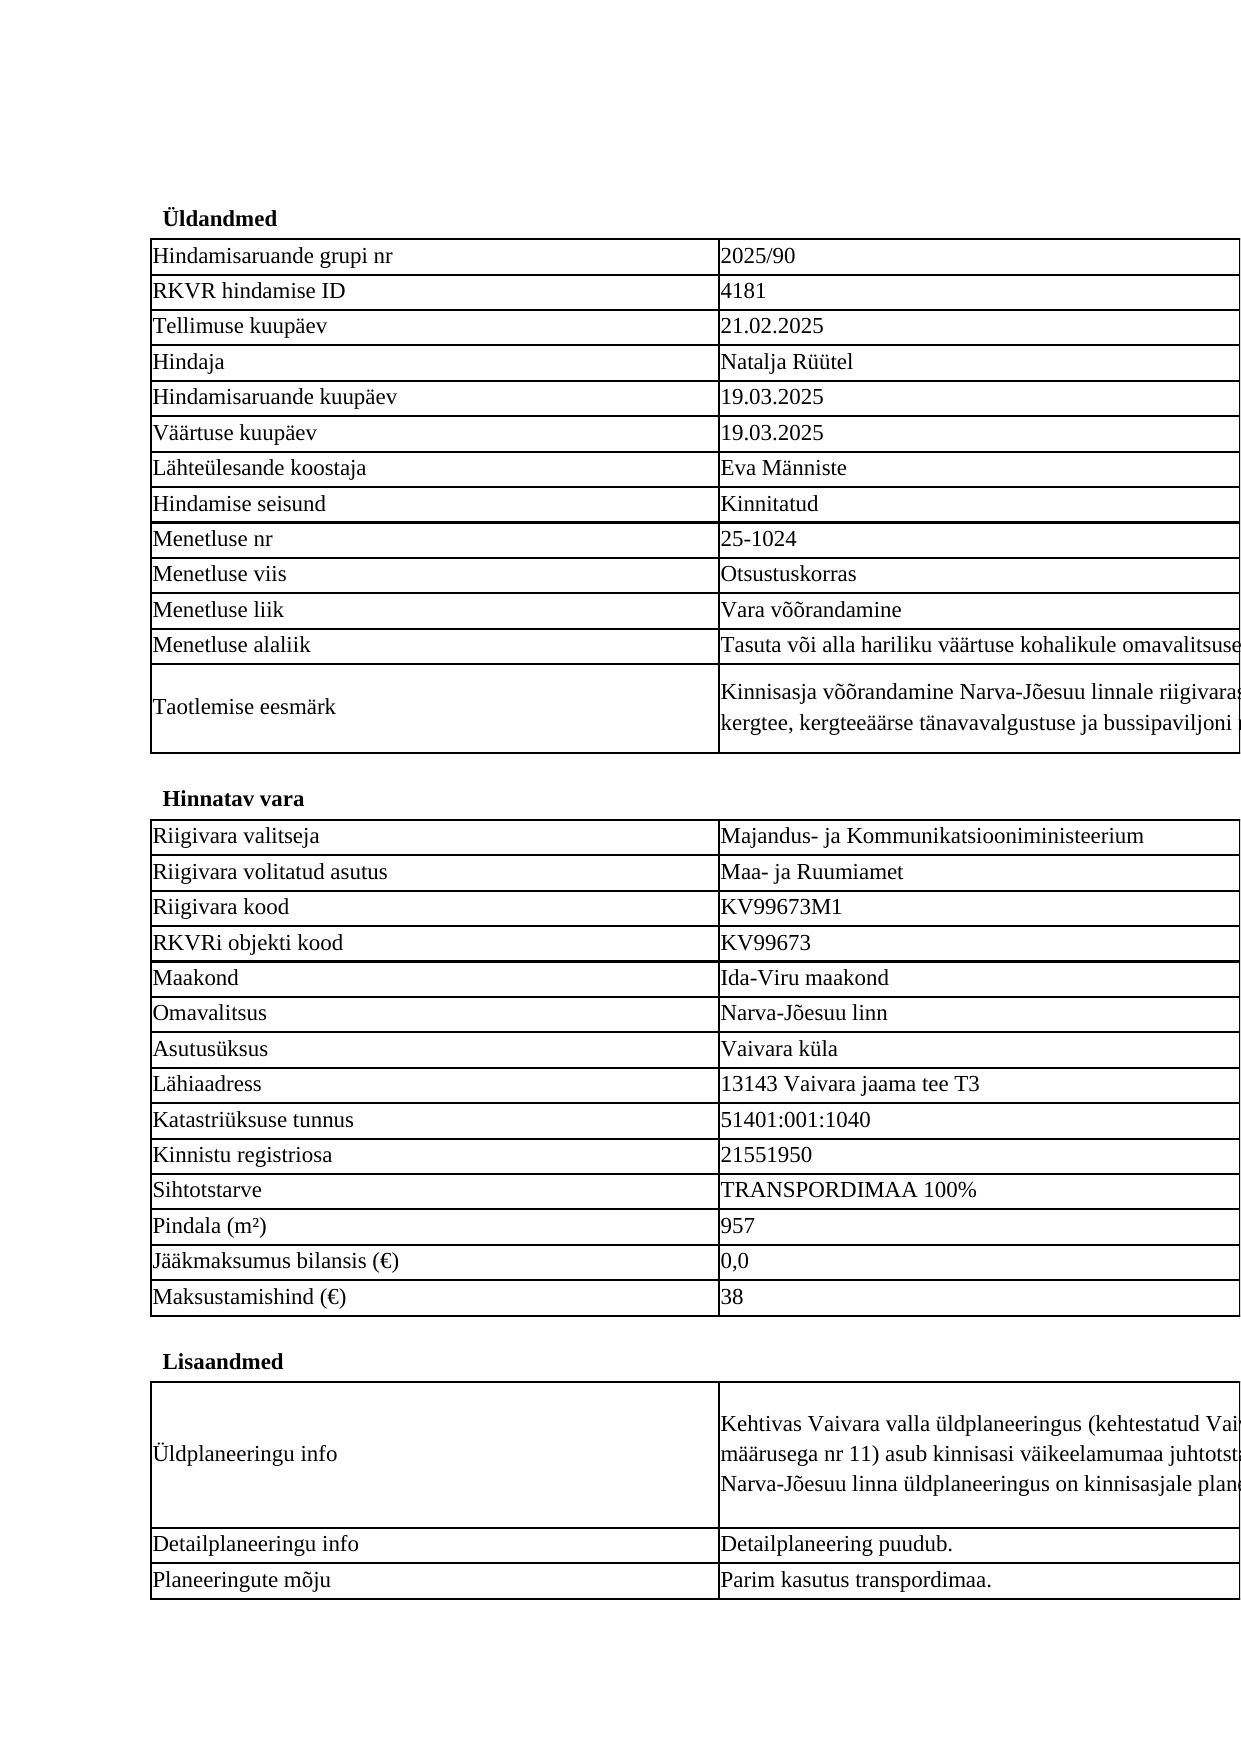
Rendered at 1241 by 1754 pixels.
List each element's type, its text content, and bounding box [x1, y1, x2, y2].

table_cell Tellimuse kuupäev [152, 311, 718, 344]
table_cell Väärtuse kuupäev [152, 417, 718, 451]
table_cell Asutusüksus [152, 1033, 718, 1067]
table_cell RKVR hindamise ID [152, 276, 718, 309]
table_cell 0,0 [720, 1246, 1239, 1279]
table_cell 21551950 [720, 1140, 1239, 1173]
text Hinnatav vara [162, 754, 1090, 812]
table_cell 38 [720, 1281, 1239, 1314]
table_cell Katastriüksuse tunnus [152, 1104, 718, 1137]
table_cell 13143 Vaivara jaama tee T3 [720, 1069, 1239, 1102]
table_cell TRANSPORDIMAA 100% [720, 1175, 1239, 1208]
table_header Majandus- ja Kommunikatsiooniministeerium [720, 821, 1239, 854]
table_header Riigivara valitseja [152, 821, 718, 854]
table_cell Kinnistu registriosa [152, 1140, 718, 1173]
table_cell Maksustamishind (€) [152, 1281, 718, 1314]
table_cell Menetluse liik [152, 594, 718, 628]
table_cell 4181 [720, 276, 1239, 309]
text Üldandmed [162, 173, 1090, 231]
table_cell Detailplaneering puudub. [720, 1529, 1239, 1562]
table_cell Lähteülesande koostaja [152, 453, 718, 486]
table_cell Taotlemise eesmärk [152, 665, 718, 752]
table_cell Pindala (m²) [152, 1210, 718, 1244]
table_cell Narva-Jõesuu linn [720, 998, 1239, 1031]
table_cell Hindaja [152, 346, 718, 380]
table_cell Vaivara küla [720, 1033, 1239, 1067]
table_cell Jääkmaksumus bilansis (€) [152, 1246, 718, 1279]
table_cell Riigivara volitatud asutus [152, 856, 718, 889]
table_cell Kinnitatud [720, 488, 1239, 521]
table_cell KV99673M1 [720, 892, 1239, 925]
table_cell 19.03.2025 [720, 417, 1239, 451]
table_cell Menetluse alaliik [152, 630, 718, 663]
table_cell Detailplaneeringu info [152, 1529, 718, 1562]
table_cell Lähiaadress [152, 1069, 718, 1102]
text Lisaandmed [162, 1317, 1090, 1374]
table_cell Sihtotstarve [152, 1175, 718, 1208]
table_cell Tasuta või alla hariliku väärtuse kohalikule omavalitsusele [720, 630, 1239, 663]
table_cell RKVRi objekti kood [152, 927, 718, 960]
table_cell Parim kasutus transpordimaa. [720, 1564, 1239, 1597]
table_cell Omavalitsus [152, 998, 718, 1031]
table_cell Planeeringute mõju [152, 1564, 718, 1597]
table_cell 957 [720, 1210, 1239, 1244]
table_cell 21.02.2025 [720, 311, 1239, 344]
table_cell Hindamise seisund [152, 488, 718, 521]
table_header Hindamisaruande grupi nr [152, 240, 718, 273]
table_cell Eva Männiste [720, 453, 1239, 486]
table_cell Maa- ja Ruumiamet [720, 856, 1239, 889]
table_cell Vara võõrandamine [720, 594, 1239, 628]
table_cell Menetluse nr [152, 524, 718, 557]
table_header Üldplaneeringu info [152, 1383, 718, 1527]
table_cell Menetluse viis [152, 559, 718, 592]
table_cell 51401:001:1040 [720, 1104, 1239, 1137]
table_cell 25-1024 [720, 524, 1239, 557]
table_cell Otsustuskorras [720, 559, 1239, 592]
table_cell Kinnisasja võõrandamine Narva-Jõesuu linnale riigivaraseaduse § 33 lõike 1 punkti 1 alusel kergtee, kergteeäärse tänavavalgustuse ja bussipaviljoni rajamiseks. [720, 665, 1239, 752]
table_cell 19.03.2025 [720, 382, 1239, 415]
table_cell Hindamisaruande kuupäev [152, 382, 718, 415]
table_cell Ida-Viru maakond [720, 963, 1239, 996]
table_cell KV99673 [720, 927, 1239, 960]
table_header 2025/90 [720, 240, 1239, 273]
table_cell Maakond [152, 963, 718, 996]
table_cell Riigivara kood [152, 892, 718, 925]
table_cell Natalja Rüütel [720, 346, 1239, 380]
table_header Kehtivas Vaivara valla üldplaneeringus (kehtestatud Vaivara Vallavolikogu 26.08.2010 määrusega nr 11) asub kinnisasi väikeelamumaa juhtotstarbega maa-alal. Koostatavas Narva-Jõesuu linna üldplaneeringus on kinnisasjale planeeritud transpordi maa-ala. [720, 1383, 1239, 1527]
